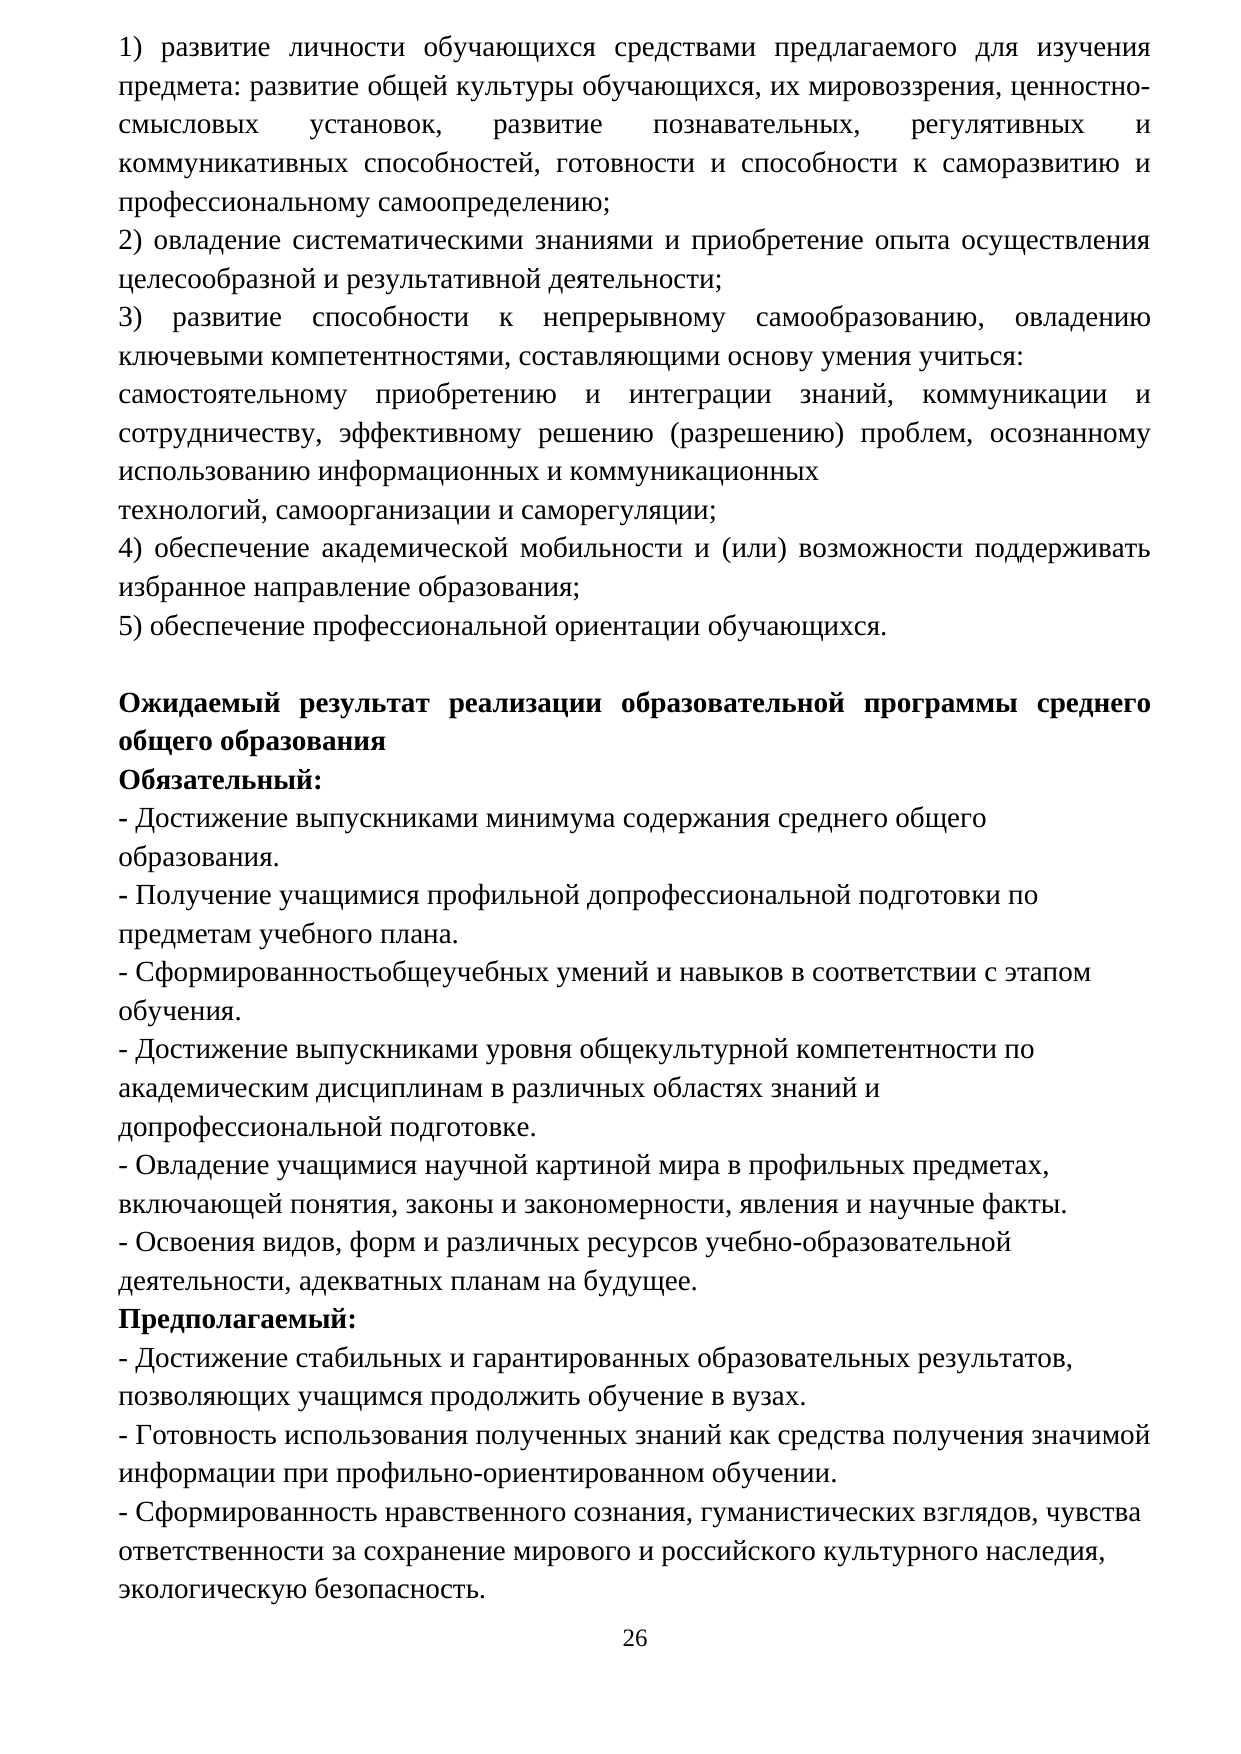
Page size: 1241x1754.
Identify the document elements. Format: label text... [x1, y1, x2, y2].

text технологий, самоорганизации и саморегуляции; [118, 492, 1152, 526]
text - Получение учащимися профильной допрофессиональной подготовки по предметам учебного плана. [118, 877, 1152, 949]
text самостоятельному приобретению и интеграции знаний, коммуникации и сотрудничеству, эффективному решению (разрешению) проблем, осознанному использованию информационных и коммуникационных [118, 376, 1152, 487]
text 5) обеспечение профессиональной ориентации обучающихся. [118, 608, 1152, 641]
text - Сформированность нравственного сознания, гуманистических взглядов, чувства ответственности за сохранение мирового и российского культурного наследия, экологическую безопасность. [118, 1494, 1152, 1605]
text Обязательный: [118, 762, 1152, 795]
text 1) развитие личности обучающихся средствами предлагаемого для изучения предмета: развитие общей культуры обучающихся, их мировоззрения, ценностно-смысловых установок, развитие познавательных, регулятивных и коммуникативных способностей, готовности и способности к саморазвитию и профессиональному самоопределению; [118, 29, 1152, 217]
text - Достижение стабильных и гарантированных образовательных результатов, позволяющих учащимся продолжить обучение в вузах. [118, 1340, 1152, 1412]
text 2) овладение систематическими знаниями и приобретение опыта осуществления целесообразной и результативной деятельности; [118, 222, 1152, 294]
text Ожидаемый результат реализации образовательной программы среднего общего образования [118, 685, 1152, 757]
text 4) обеспечение академической мобильности и (или) возможности поддерживать избранное направление образования; [118, 531, 1152, 603]
text - Достижение выпускниками минимума содержания среднего общего образования. [118, 800, 1152, 872]
text 3) развитие способности к непрерывному самообразованию, овладению ключевыми компетентностями, составляющими основу умения учиться: [118, 299, 1152, 371]
text - Достижение выпускниками уровня общекультурной компетентности по академическим дисциплинам в различных областях знаний и допрофессиональной подготовке. [118, 1032, 1152, 1142]
text - Готовность использования полученных знаний как средства получения значимой информации при профильно-ориентированном обучении. [118, 1417, 1152, 1489]
text - Овладение учащимися научной картиной мира в профильных предметах, включающей понятия, законы и закономерности, явления и научные факты. [118, 1147, 1152, 1219]
text - Сформированностьобщеучебных умений и навыков в соответствии с этапом обучения. [118, 954, 1152, 1027]
text Предполагаемый: [118, 1301, 1152, 1335]
text - Освоения видов, форм и различных ресурсов учебно-образовательной деятельности, адекватных планам на будущее. [118, 1224, 1152, 1296]
